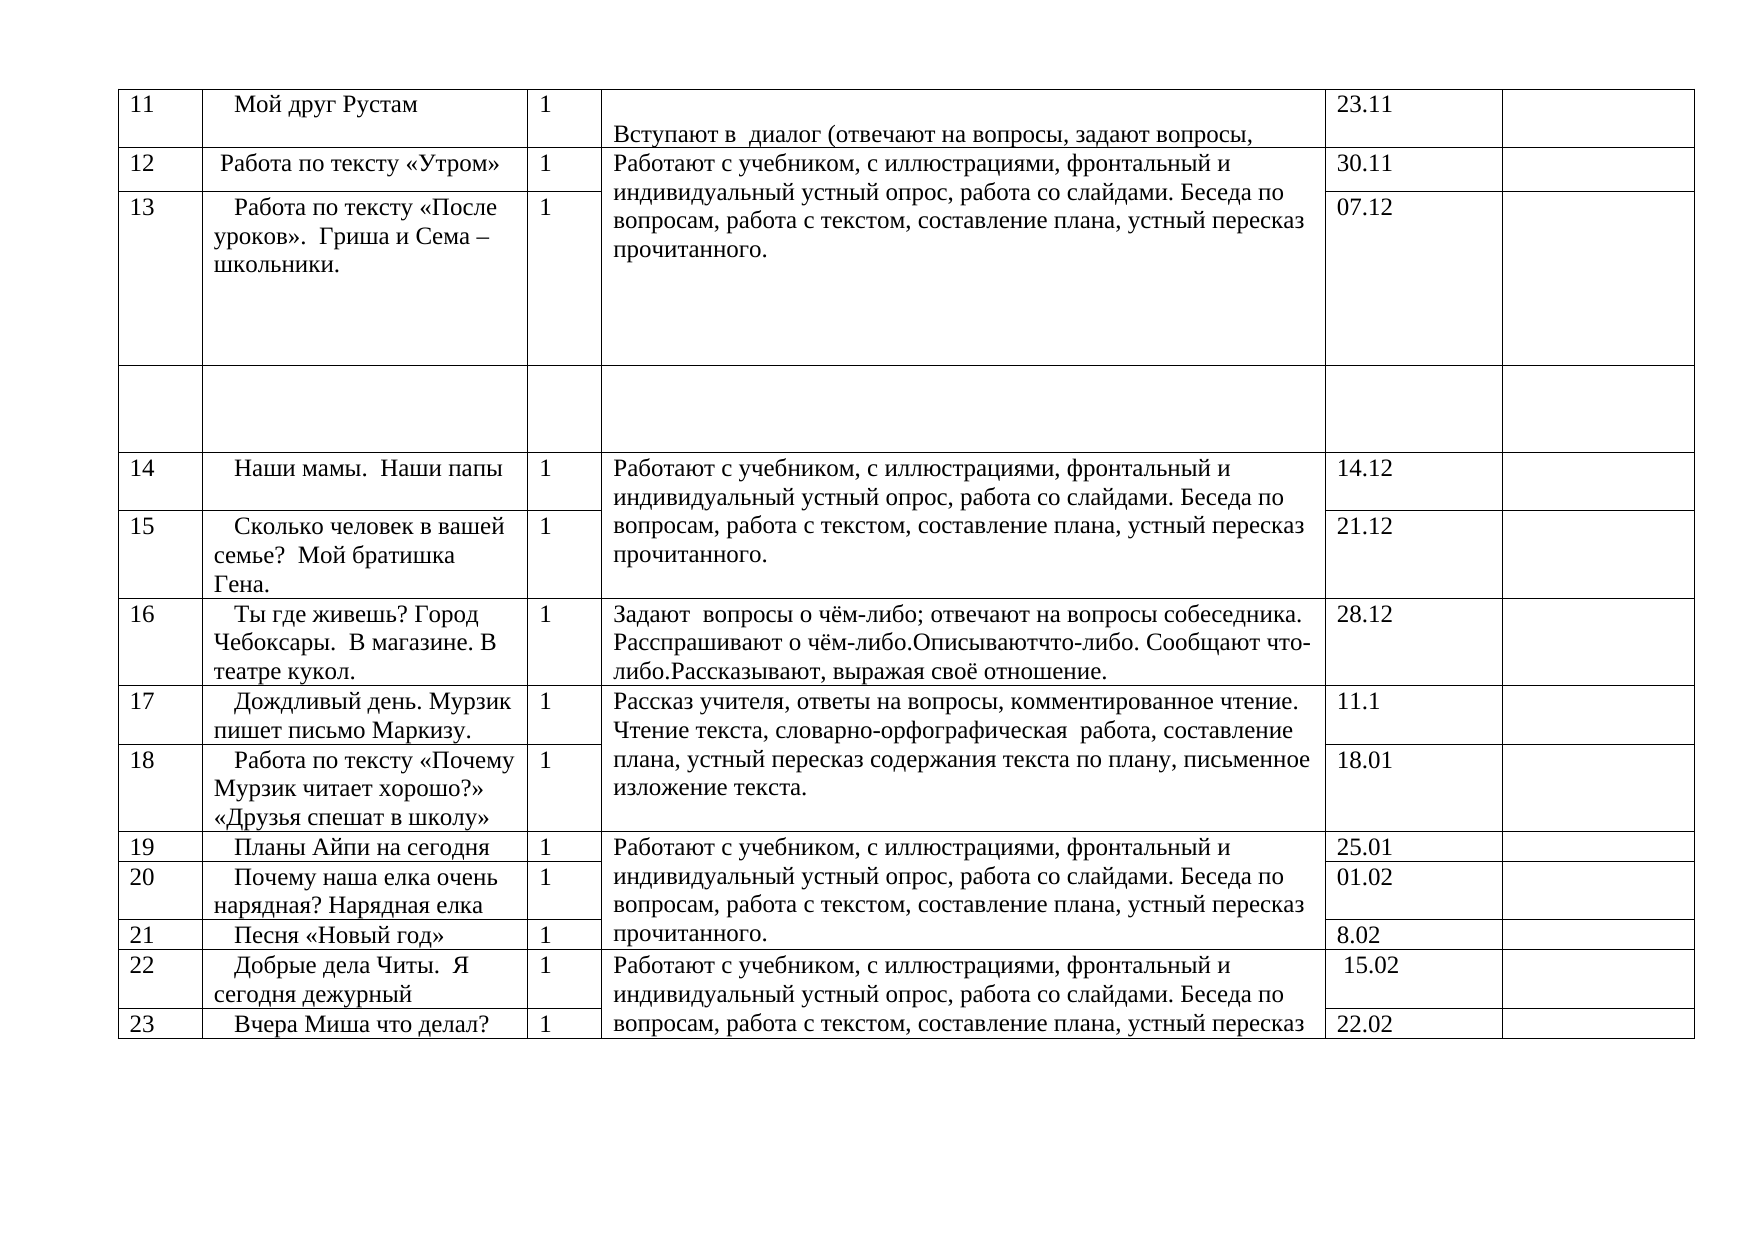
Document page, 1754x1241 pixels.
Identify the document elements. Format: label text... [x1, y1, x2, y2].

table_cell 07.12 [1326, 192, 1502, 364]
table_cell [1503, 1009, 1694, 1037]
table_cell Работа по тексту «После уроков». Гриша и Сема – школьники. [203, 192, 527, 364]
table_cell 01.02 [1326, 862, 1502, 919]
table_cell 1 [528, 511, 601, 598]
table_cell Планы Айпи на сегодня [203, 832, 527, 861]
table_cell Работают с учебником, с иллюстрациями, фронтальный и индивидуальный устный опрос, работа со слайдами. Беседа по вопросам, работа с текстом, составление плана, устный пересказ прочитанного. [602, 453, 1325, 598]
table_cell [203, 366, 527, 452]
table_cell 21.12 [1326, 511, 1502, 598]
table_cell 8.02 [1326, 920, 1502, 949]
table_cell 12 [119, 148, 202, 191]
table_cell Работают с учебником, с иллюстрациями, фронтальный и индивидуальный устный опрос, работа со слайдами. Беседа по вопросам, работа с текстом, составление плана, устный пересказ прочитанного. [602, 832, 1325, 949]
table_cell 1 [528, 192, 601, 364]
table_cell 14.12 [1326, 453, 1502, 510]
table_cell [1503, 148, 1694, 191]
table_cell [1503, 862, 1694, 919]
table_cell 22 [119, 950, 202, 1008]
table_cell 15 [119, 511, 202, 598]
table_cell 1 [528, 745, 601, 831]
table_cell [1503, 599, 1694, 685]
table_cell 23 [119, 1009, 202, 1037]
table_cell 1 [528, 686, 601, 744]
table_cell 1 [528, 599, 601, 685]
table_cell Работа по тексту «Утром» [203, 148, 527, 191]
table_cell Задают вопросы о чём-либо; отвечают на вопросы собеседника. Расспрашивают о чём-либо.Описываютчто-либо. Сообщают что-либо.Рассказывают, выражая своё отношение. [602, 599, 1325, 685]
table_cell Сколько человек в вашей семье? Мой братишка Гена. [203, 511, 527, 598]
table_cell [1503, 90, 1694, 147]
table_cell 16 [119, 599, 202, 685]
table_cell Почему наша елка очень нарядная? Нарядная елка [203, 862, 527, 919]
table_cell [1503, 511, 1694, 598]
table_cell 28.12 [1326, 599, 1502, 685]
table_cell Рассказ учителя, ответы на вопросы, комментированное чтение. Чтение текста, словарно-орфографическая работа, составление плана, устный пересказ содержания текста по плану, письменное изложение текста. [602, 686, 1325, 831]
table_cell 22.02 [1326, 1009, 1502, 1037]
table_cell [1503, 745, 1694, 831]
table_cell 19 [119, 832, 202, 861]
table_cell 20 [119, 862, 202, 919]
table_cell Песня «Новый год» [203, 920, 527, 949]
table_cell 15.02 [1326, 950, 1502, 1008]
table_cell [1503, 192, 1694, 364]
table_cell Вчера Миша что делал? [203, 1009, 527, 1037]
table_cell Дождливый день. Мурзик пишет письмо Маркизу. [203, 686, 527, 744]
table_cell 1 [528, 862, 601, 919]
table_cell Работают с учебником, с иллюстрациями, фронтальный и индивидуальный устный опрос, работа со слайдами. Беседа по вопросам, работа с текстом, составление плана, устный пересказ прочитанного. [602, 950, 1325, 1037]
table_cell [1503, 950, 1694, 1008]
table_cell Наши мамы. Наши папы [203, 453, 527, 510]
table_cell 17 [119, 686, 202, 744]
table_cell [1503, 832, 1694, 861]
table_cell 25.01 [1326, 832, 1502, 861]
table_cell Работают с учебником, с иллюстрациями, фронтальный и индивидуальный устный опрос, работа со слайдами. Беседа по вопросам, работа с текстом, составление плана, устный пересказ прочитанного. [602, 148, 1325, 364]
table_cell 11.1 [1326, 686, 1502, 744]
table_cell 1 [528, 950, 601, 1008]
table_cell [1503, 366, 1694, 452]
table_cell Ты где живешь? Город Чебоксары. В магазине. В театре кукол. [203, 599, 527, 685]
table_cell 13 [119, 192, 202, 364]
table_cell 1 [528, 148, 601, 191]
table_cell 1 [528, 453, 601, 510]
table_cell Добрые дела Читы. Я сегодня дежурный [203, 950, 527, 1008]
table_cell 18 [119, 745, 202, 831]
table_cell 1 [528, 1009, 601, 1037]
table_cell [1503, 920, 1694, 949]
table_cell 18.01 [1326, 745, 1502, 831]
table_cell 14 [119, 453, 202, 510]
table_cell 21 [119, 920, 202, 949]
table_cell Работа по тексту «Почему Мурзик читает хорошо?» «Друзья спешат в школу» [203, 745, 527, 831]
table_cell [1503, 686, 1694, 744]
table_cell 1 [528, 920, 601, 949]
table_cell [1326, 366, 1502, 452]
table_cell Мой друг Рустам [203, 90, 527, 147]
table_cell [528, 366, 601, 452]
table_cell 23.11 [1326, 90, 1502, 147]
table_cell 1 [528, 90, 601, 147]
table_cell 1 [528, 832, 601, 861]
table_cell [119, 366, 202, 452]
table_cell 30.11 [1326, 148, 1502, 191]
table_cell [602, 366, 1325, 452]
table_cell [1503, 453, 1694, 510]
table_cell 11 [119, 90, 202, 147]
